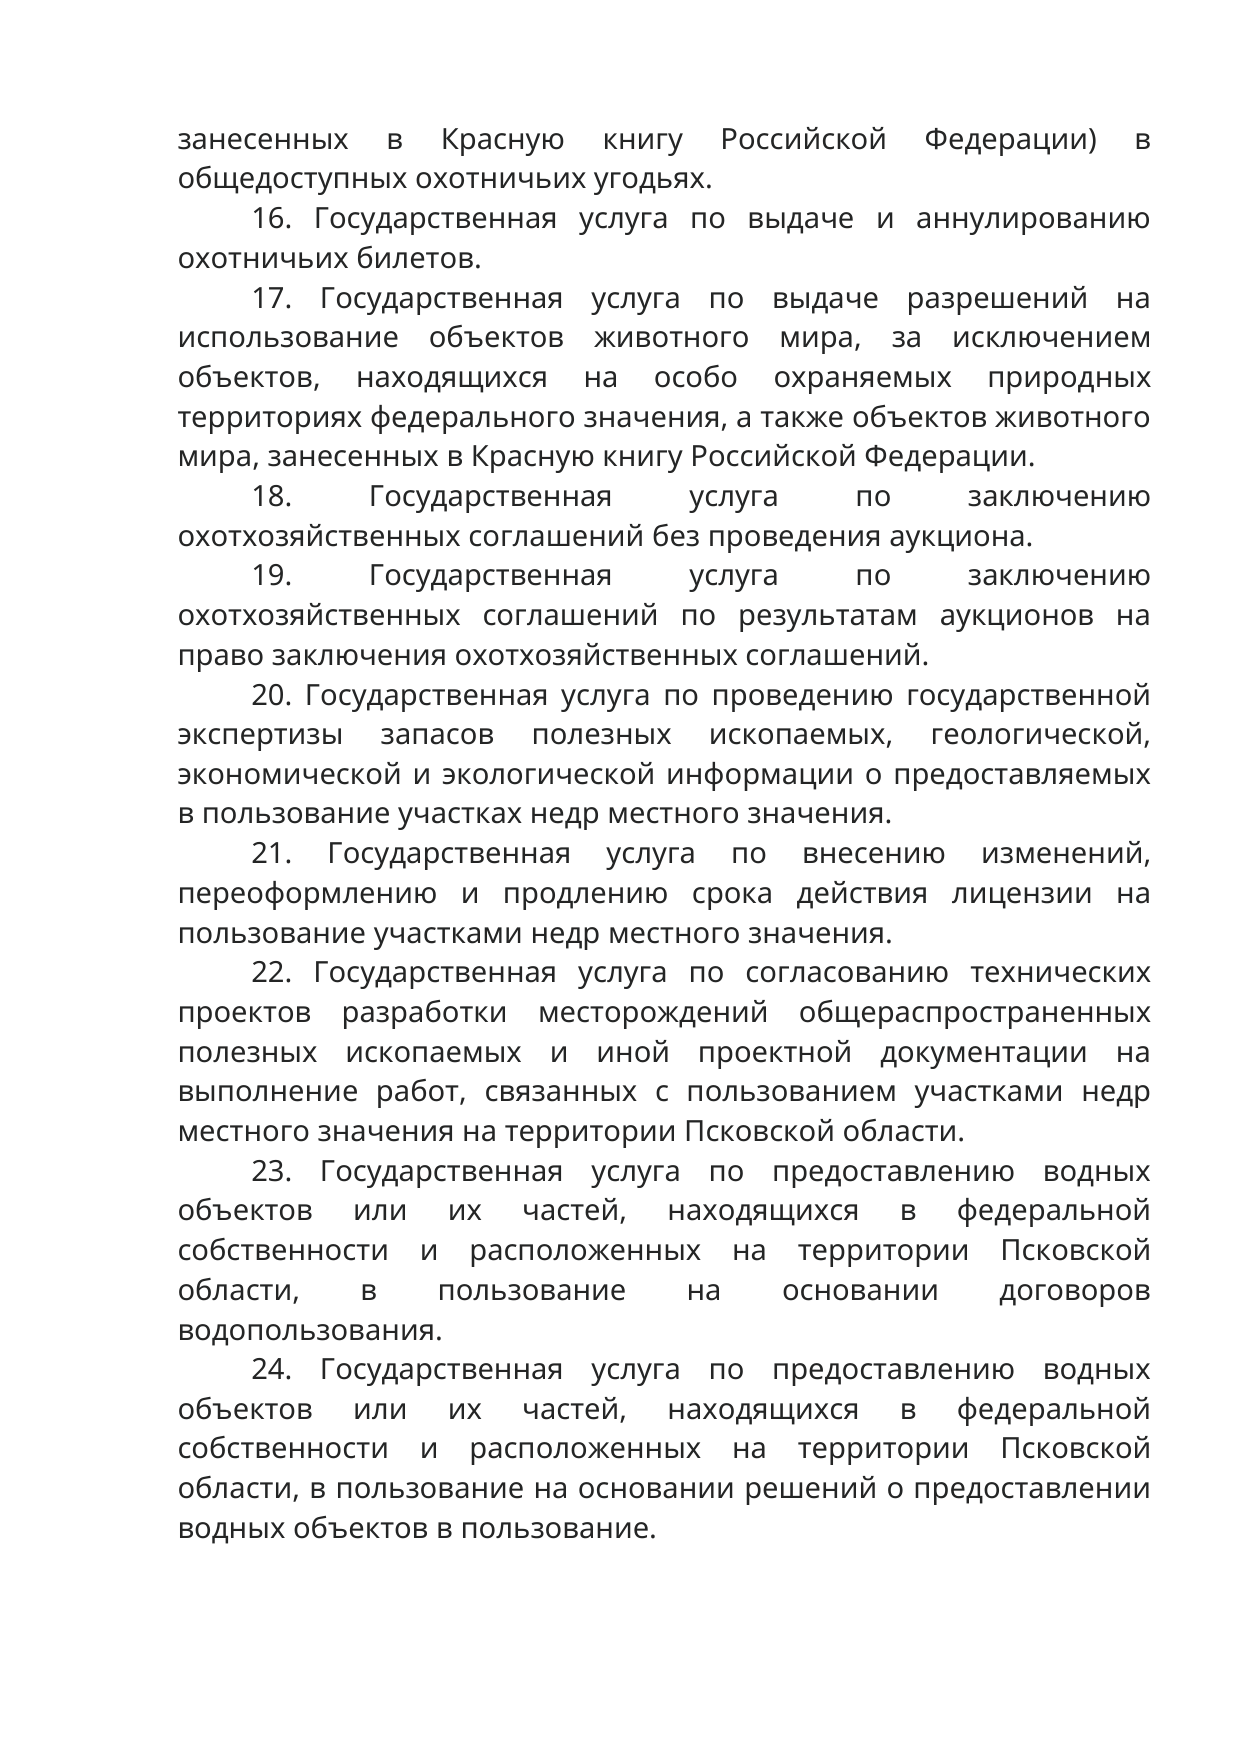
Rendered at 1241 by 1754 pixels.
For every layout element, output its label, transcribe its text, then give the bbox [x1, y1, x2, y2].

text 24. Государственная услуга по предоставлению водных объектов или их частей, находящихся в федеральной собственности и расположенных на территории Псковской области, в пользование на основании решений о предоставлении водных объектов в пользование. [177, 1348, 1152, 1547]
text 16. Государственная услуга по выдаче и аннулированию охотничьих билетов. [177, 197, 1152, 277]
text 17. Государственная услуга по выдаче разрешений на использование объектов животного мира, за исключением объектов, находящихся на особо охраняемых природных территориях федерального значения, а также объектов животного мира, занесенных в Красную книгу Российской Федерации. [177, 277, 1152, 475]
text 20. Государственная услуга по проведению государственной экспертизы запасов полезных ископаемых, геологической, экономической и экологической информации о предоставляемых в пользование участках недр местного значения. [177, 674, 1152, 832]
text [177, 118, 1152, 197]
text 21. Государственная услуга по внесению изменений, переоформлению и продлению срока действия лицензии на пользование участками недр местного значения. [177, 832, 1152, 952]
text 18. Государственная услуга по заключению охотхозяйственных соглашений без проведения аукциона. [177, 475, 1152, 555]
text 19. Государственная услуга по заключению охотхозяйственных соглашений по результатам аукционов на право заключения охотхозяйственных соглашений. [177, 555, 1152, 674]
text 23. Государственная услуга по предоставлению водных объектов или их частей, находящихся в федеральной собственности и расположенных на территории Псковской области, в пользование на основании договоров водопользования. [177, 1150, 1152, 1348]
text 22. Государственная услуга по согласованию технических проектов разработки месторождений общераспространенных полезных ископаемых и иной проектной документации на выполнение работ, связанных с пользованием участками недр местного значения на территории Псковской области. [177, 952, 1152, 1150]
